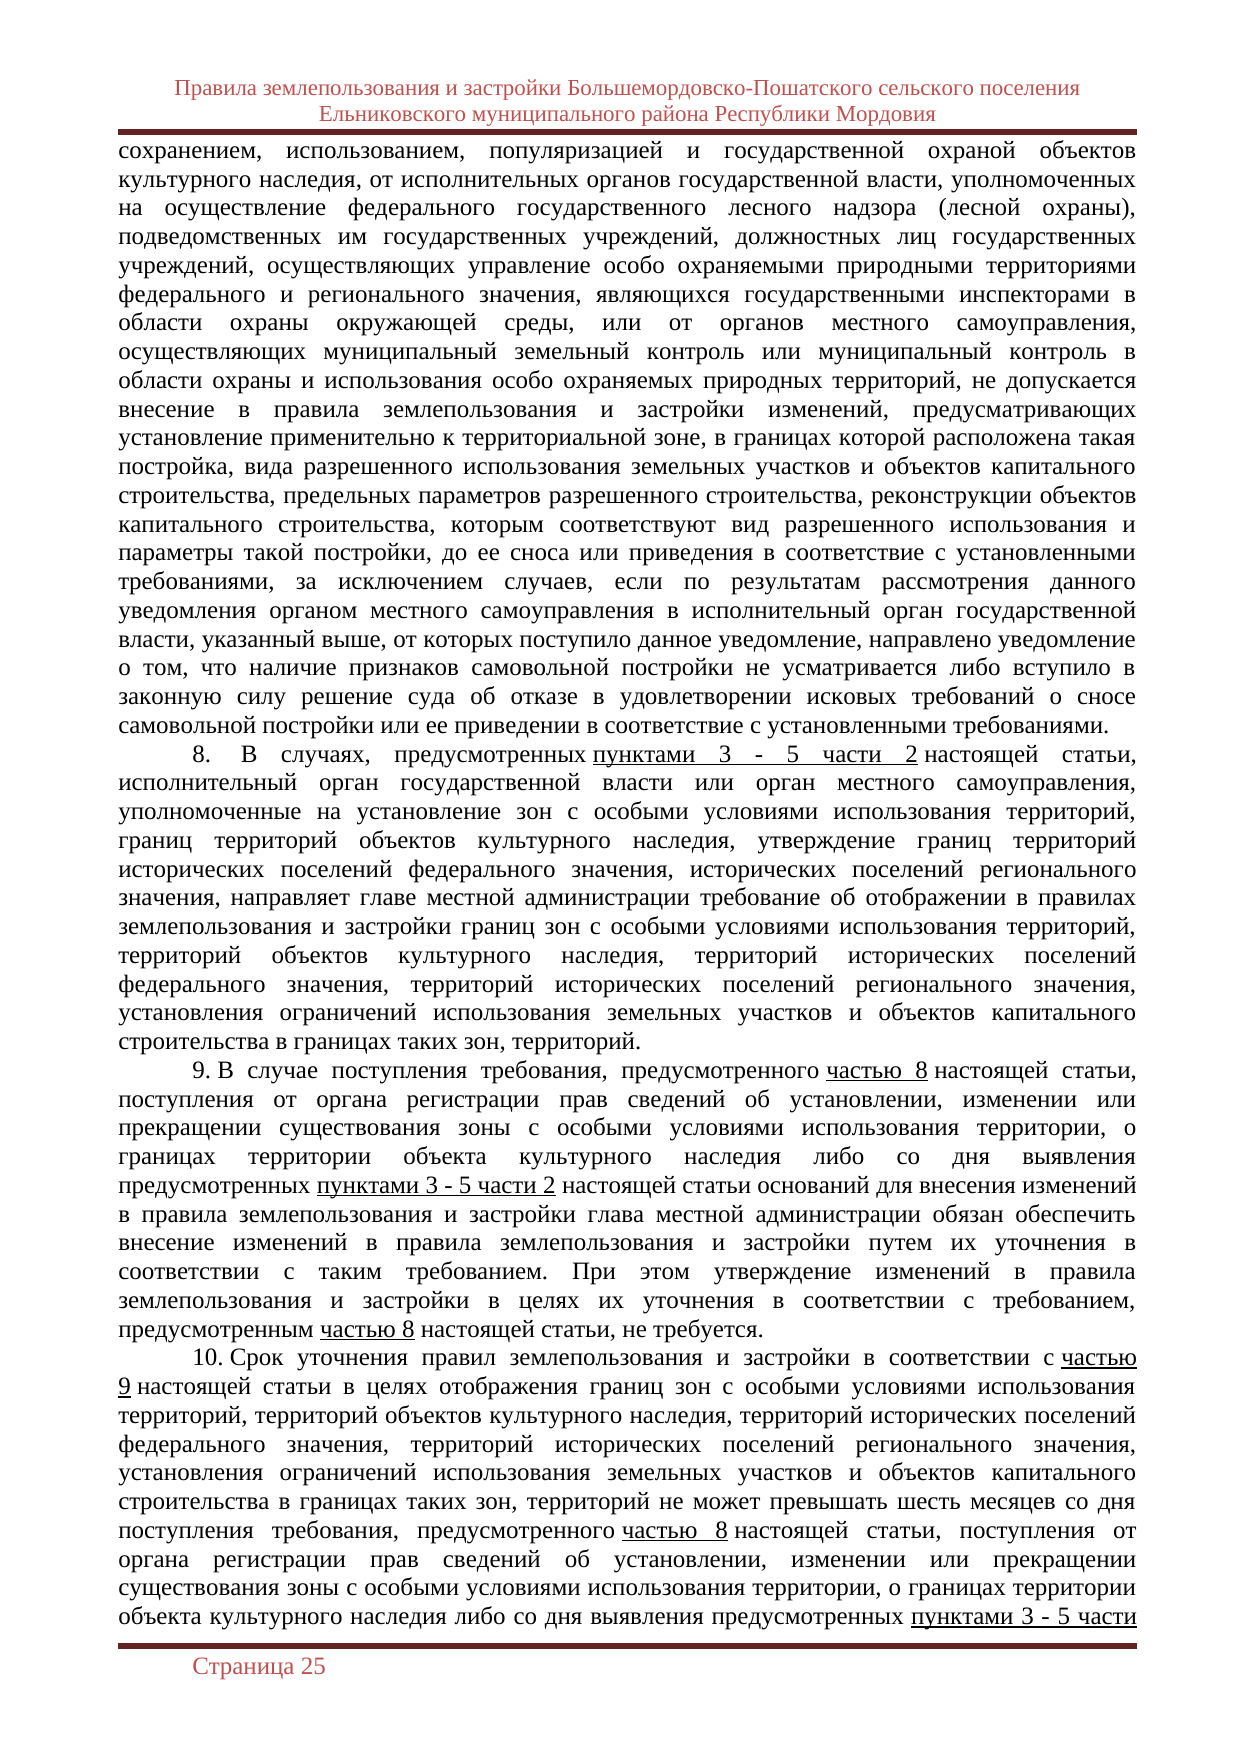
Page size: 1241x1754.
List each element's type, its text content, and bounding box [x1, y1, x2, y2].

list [118, 135, 1137, 739]
text 8. В случаях, предусмотренных пунктами 3 - 5 части 2 настоящей статьи, исполнительный орган государственной власти или орган местного самоуправления, уполномоченные на установление зон с особыми условиями использования территорий, границ территорий объектов культурного наследия, утверждение границ территорий исторических поселений федерального значения, исторических поселений регионального значения, направляет главе местной администрации требование об отображении в правилах землепользования и застройки границ зон с особыми условиями использования территорий, территорий объектов культурного наследия, территорий исторических поселений федерального значения, территорий исторических поселений регионального значения, установления ограничений использования земельных участков и объектов капитального строительства в границах таких зон, территорий. [118, 739, 1137, 1055]
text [118, 1342, 1137, 1630]
text 9. В случае поступления требования, предусмотренного частью 8 настоящей статьи, поступления от органа регистрации прав сведений об установлении, изменении или прекращении существования зоны с особыми условиями использования территории, о границах территории объекта культурного наследия либо со дня выявления предусмотренных пунктами 3 - 5 части 2 настоящей статьи оснований для внесения изменений в правила землепользования и застройки глава местной администрации обязан обеспечить внесение изменений в правила землепользования и застройки путем их уточнения в соответствии с таким требованием. При этом утверждение изменений в правила землепользования и застройки в целях их уточнения в соответствии с требованием, предусмотренным частью 8 настоящей статьи, не требуется. [118, 1055, 1137, 1342]
